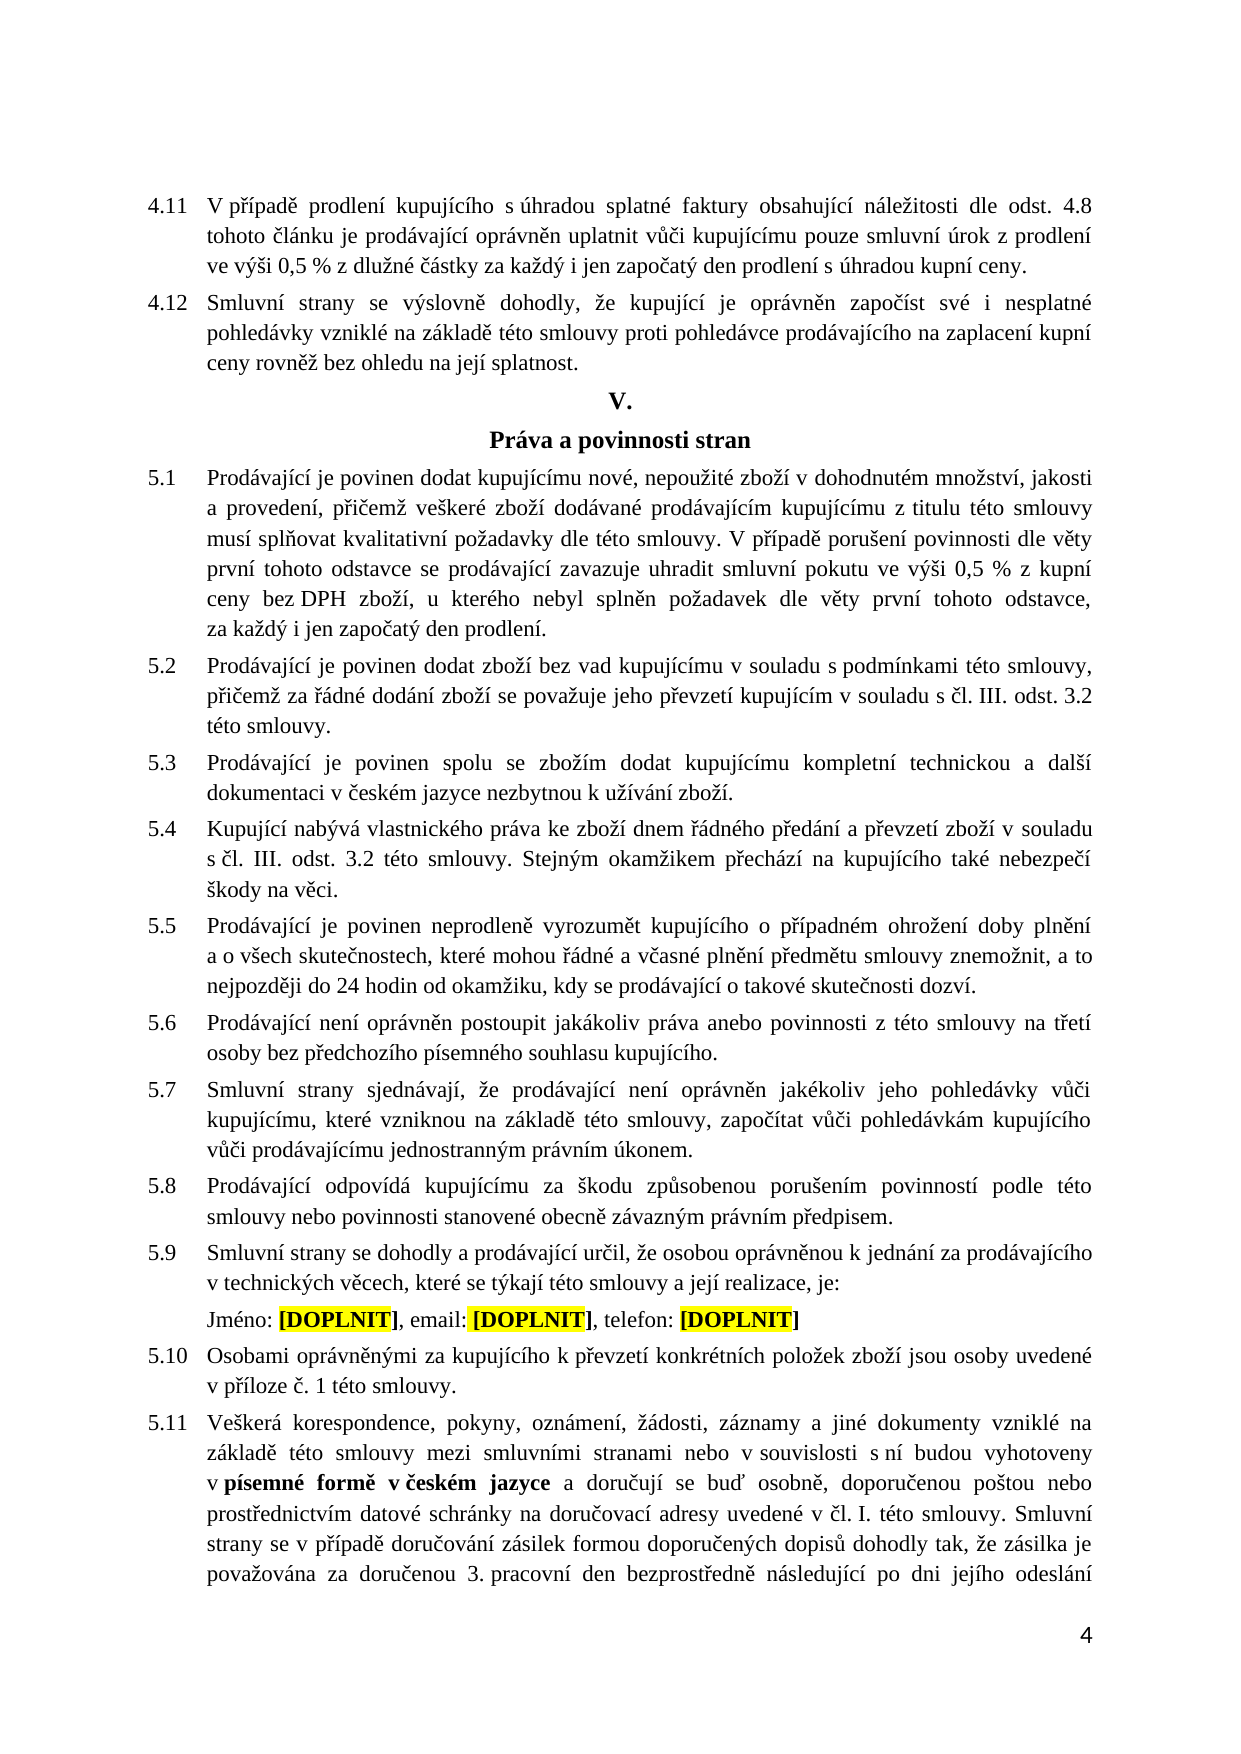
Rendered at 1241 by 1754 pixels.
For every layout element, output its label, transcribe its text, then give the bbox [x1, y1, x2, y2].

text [148, 1409, 1093, 1586]
text 5.1 Prodávající je povinen dodat kupujícímu nové, nepoužité zboží v dohodnutém množství, jakosti a provedení, přičemž veškeré zboží dodávané prodávajícím kupujícímu z titulu této smlouvy musí splňovat kvalitativní požadavky dle této smlouvy. V případě porušení povinnosti dle věty první tohoto odstavce se prodávající zavazuje uhradit smluvní pokutu ve výši 0,5 % z kupní ceny bez DPH zboží, u kterého nebyl splněn požadavek dle věty první tohoto odstavce, za každý i jen započatý den prodlení. [148, 464, 1093, 642]
title Práva a povinnosti stran [148, 425, 1093, 454]
text 4.12 Smluvní strany se výslovně dohodly, že kupující je oprávněn započíst své i nesplatné pohledávky vzniklé na základě této smlouvy proti pohledávce prodávajícího na zaplacení kupní ceny rovněž bez ohledu na její splatnost. [148, 289, 1093, 376]
text 5.4 Kupující nabývá vlastnického práva ke zboží dnem řádného předání a převzetí zboží v souladu s čl. III. odst. 3.2 této smlouvy. Stejným okamžikem přechází na kupujícího také nebezpečí škody na věci. [148, 815, 1093, 902]
title V. [148, 386, 1093, 414]
text 5.9 Smluvní strany se dohodly a prodávající určil, že osobou oprávněnou k jednání za prodávajícího v technických věcech, které se týkají této smlouvy a její realizace, je: [148, 1239, 1093, 1296]
text 5.2 Prodávající je povinen dodat zboží bez vad kupujícímu v souladu s podmínkami této smlouvy, přičemž za řádné dodání zboží se považuje jeho převzetí kupujícím v souladu s čl. III. odst. 3.2 této smlouvy. [148, 652, 1093, 738]
text 5.5 Prodávající je povinen neprodleně vyrozumět kupujícího o případném ohrožení doby plnění a o všech skutečnostech, které mohou řádné a včasné plnění předmětu smlouvy znemožnit, a to nejpozději do 24 hodin od okamžiku, kdy se prodávající o takové skutečnosti dozví. [148, 912, 1093, 999]
text 5.10 Osobami oprávněnými za kupujícího k převzetí konkrétních položek zboží jsou osoby uvedené v příloze č. 1 této smlouvy. [148, 1342, 1093, 1399]
text 5.7 Smluvní strany sjednávají, že prodávající není oprávněn jakékoliv jeho pohledávky vůči kupujícímu, které vzniknou na základě této smlouvy, započítat vůči pohledávkám kupujícího vůči prodávajícímu jednostranným právním úkonem. [148, 1076, 1093, 1162]
text Jméno: [DOPLNIT], email: [DOPLNIT], telefon: [DOPLNIT] [792, 1306, 1093, 1332]
text 5.8 Prodávající odpovídá kupujícímu za škodu způsobenou porušením povinností podle této smlouvy nebo povinnosti stanovené obecně závazným právním předpisem. [148, 1173, 1093, 1229]
text 5.6 Prodávající není oprávněn postoupit jakákoliv práva anebo povinnosti z této smlouvy na třetí osoby bez předchozího písemného souhlasu kupujícího. [148, 1009, 1093, 1066]
text 4.11 V případě prodlení kupujícího s úhradou splatné faktury obsahující náležitosti dle odst. 4.8 tohoto článku je prodávající oprávněn uplatnit vůči kupujícímu pouze smluvní úrok z prodlení ve výši 0,5 % z dlužné částky za každý i jen započatý den prodlení s úhradou kupní ceny. [148, 192, 1093, 279]
text 5.3 Prodávající je povinen spolu se zbožím dodat kupujícímu kompletní technickou a další dokumentaci v českém jazyce nezbytnou k užívání zboží. [148, 749, 1093, 805]
